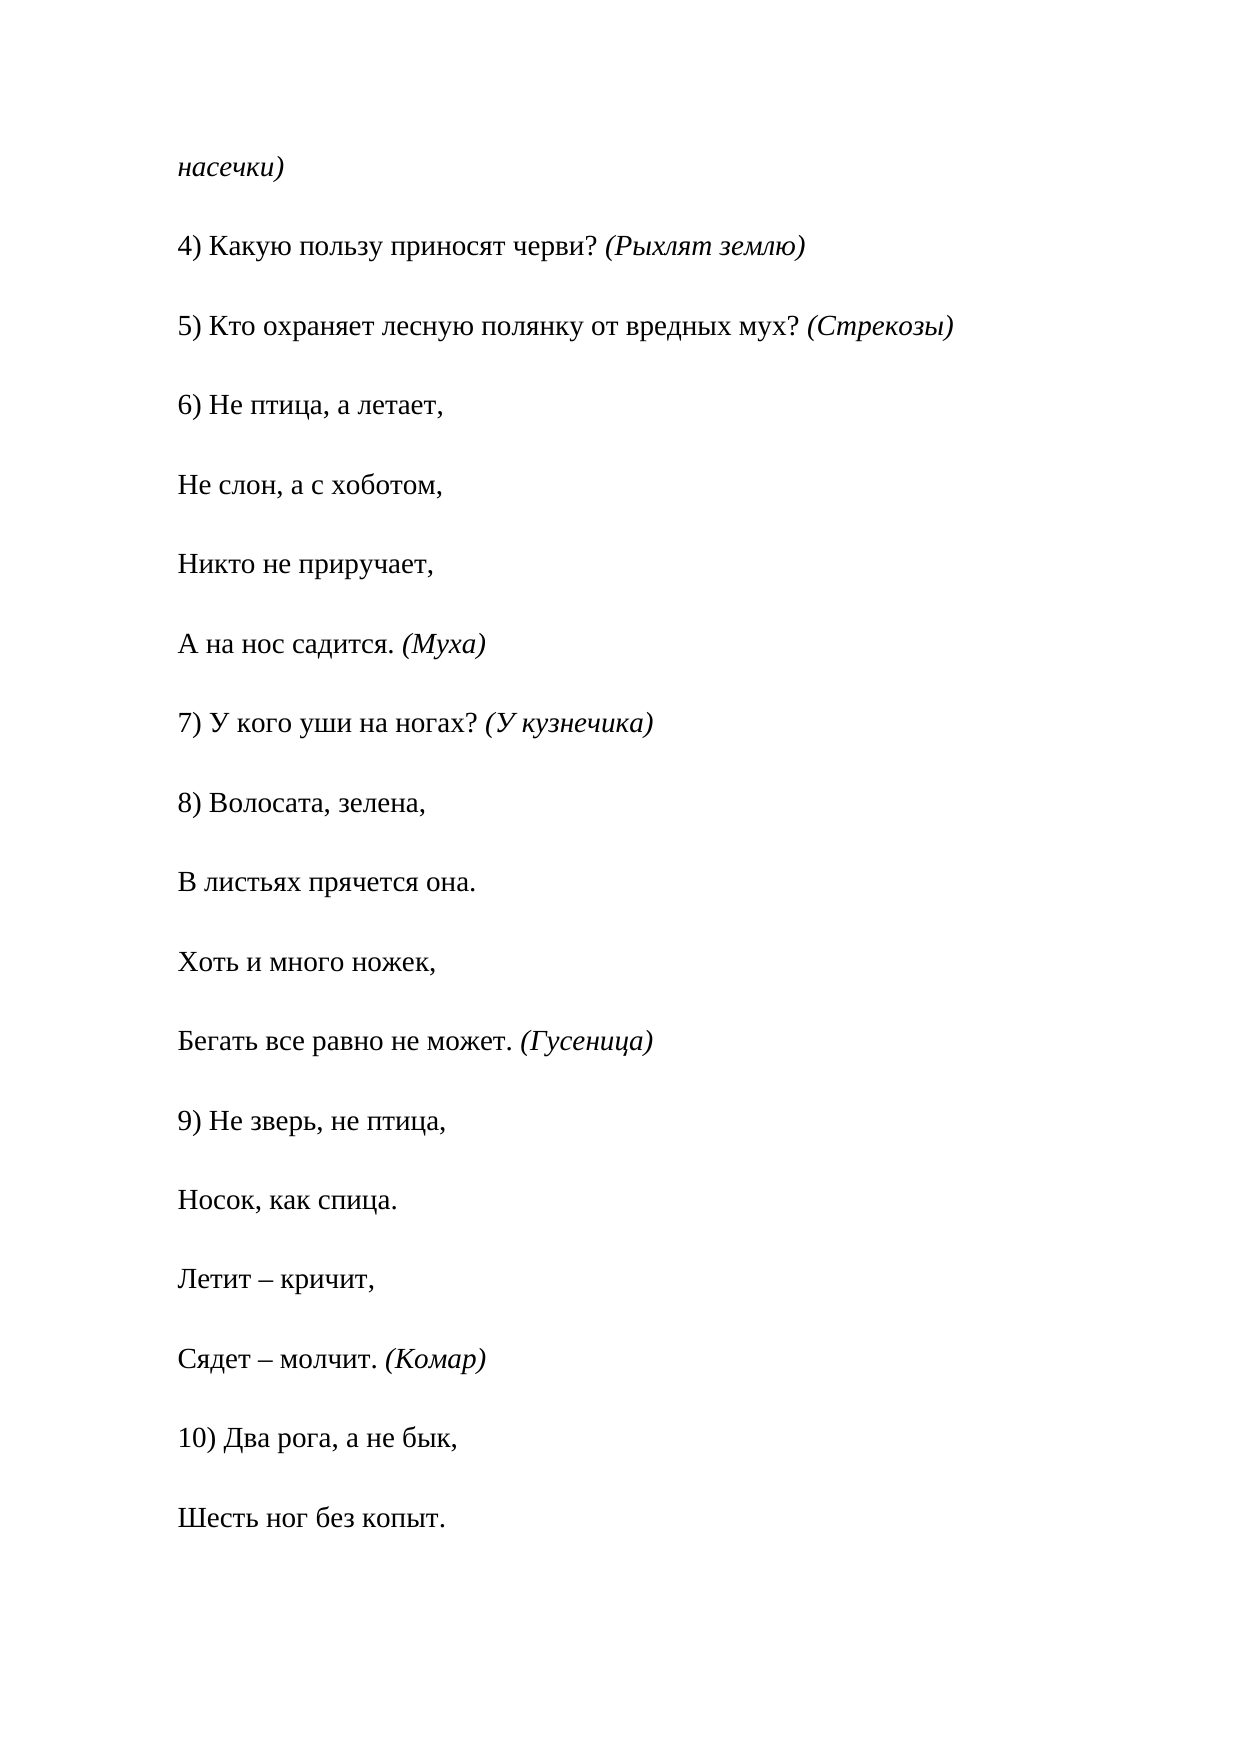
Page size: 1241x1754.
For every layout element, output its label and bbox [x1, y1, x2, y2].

table_header [176, 118, 1159, 1577]
